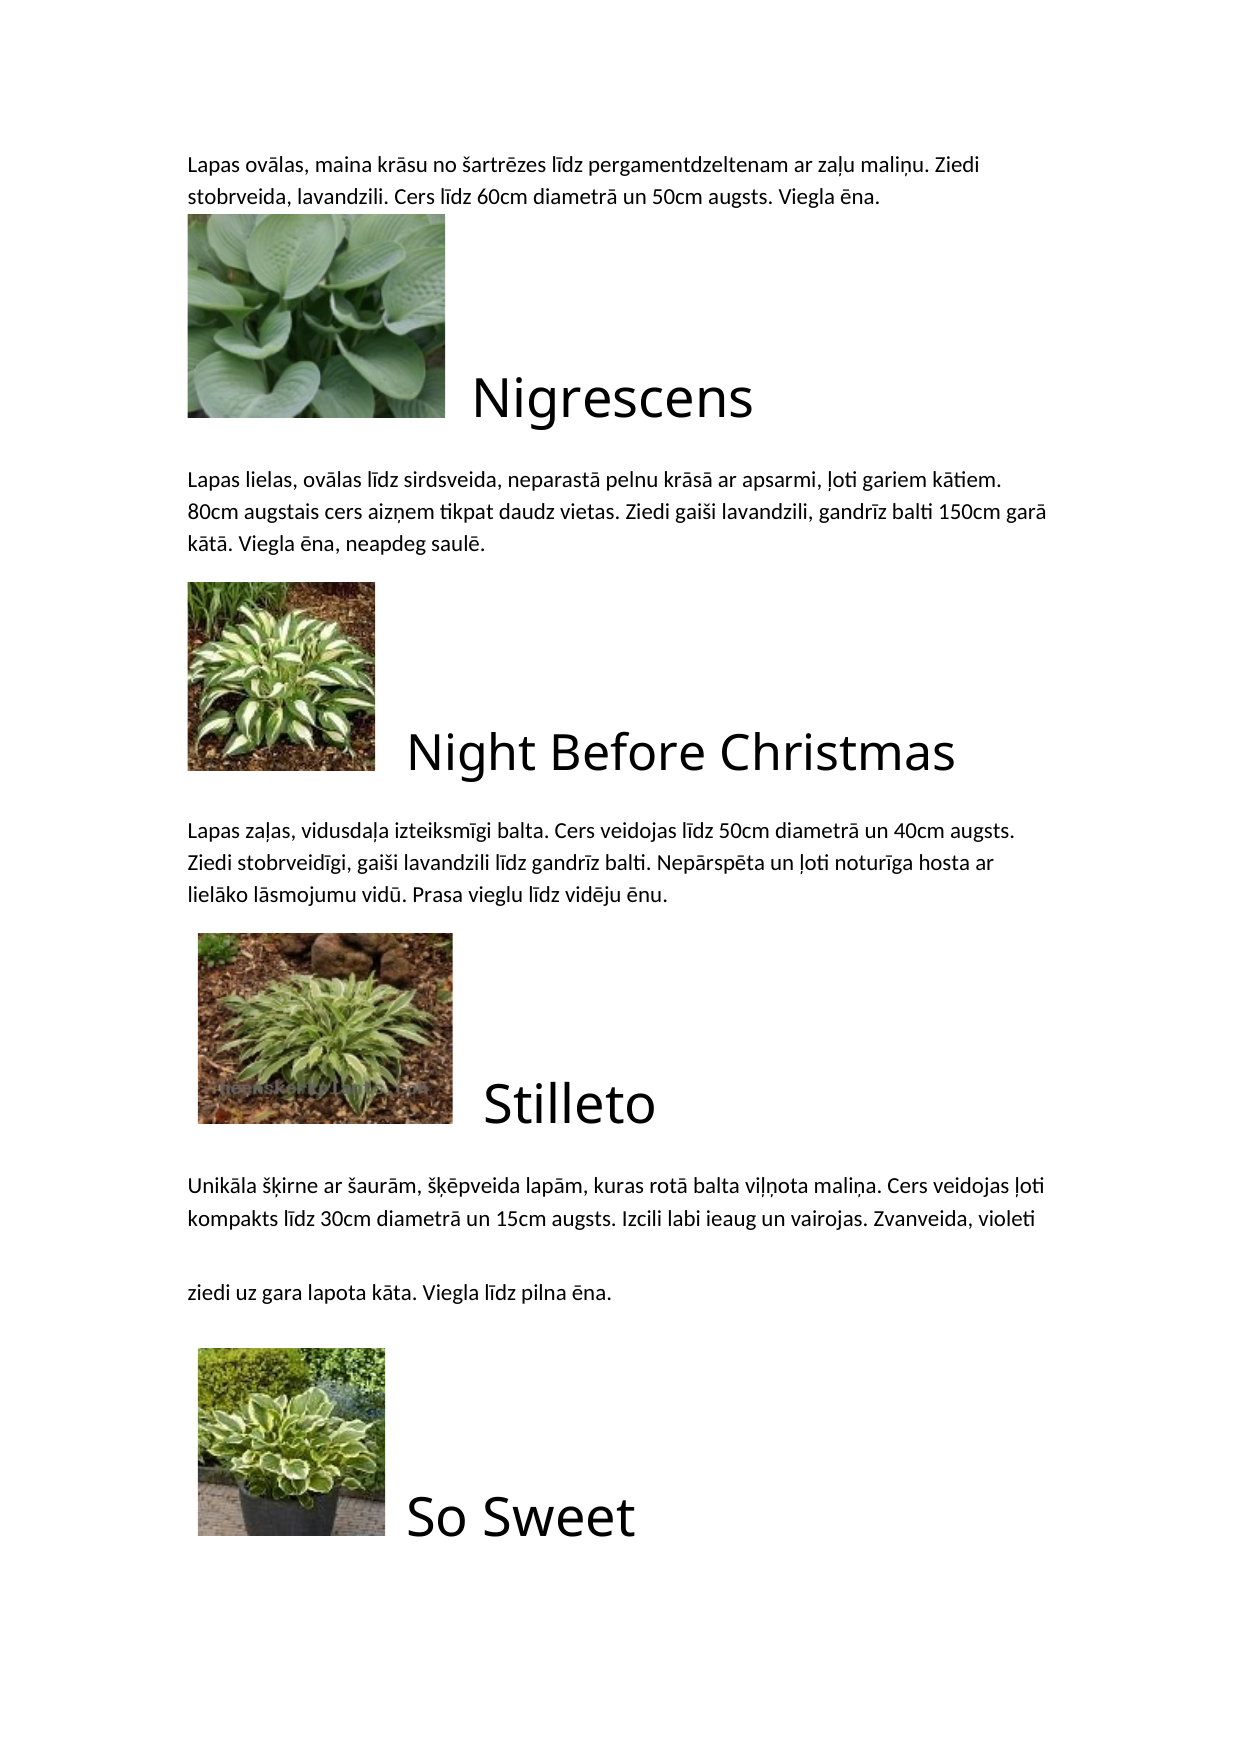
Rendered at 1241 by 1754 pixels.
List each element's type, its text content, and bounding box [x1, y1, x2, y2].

text Lapas ovālas, maina krāsu no šartrēzes līdz pergamentdzeltenam ar zaļu maliņu. Ziedi stobrveida, lavandzili. Cers līdz 60cm diametrā un 50cm augsts. Viegla ēna. Nigrescens [187, 150, 1053, 433]
picture [187, 214, 446, 418]
text Lapas lielas, ovālas līdz sirdsveida, neparastā pelnu krāsā ar apsarmi, ļoti gariem kātiem. 80cm augstais cers aizņem tikpat daudz vietas. Ziedi gaiši lavandzili, gandrīz balti 150cm garā kātā. Viegla ēna, neapdeg saulē. [187, 465, 1053, 558]
text Night Before Christmas [187, 583, 1053, 785]
text So Sweet [187, 1348, 1053, 1552]
picture [197, 933, 453, 1124]
picture [197, 1348, 386, 1536]
text Unikāla šķirne ar šaurām, šķēpveida lapām, kuras rotā balta viļņota maliņa. Cers veidojas ļoti kompakts līdz 30cm diametrā un 15cm augsts. Izcili labi ieaug un vairojas. Zvanveida, violeti ziedi uz gara lapota kāta. Viegla līdz pilna ēna. [187, 1172, 1053, 1317]
text Lapas zaļas, vidusdaļa izteiksmīgi balta. Cers veidojas līdz 50cm diametrā un 40cm augsts. Ziedi stobrveidīgi, gaiši lavandzili līdz gandrīz balti. Nepārspēta un ļoti noturīga hosta ar lielāko lāsmojumu vidū. Prasa vieglu līdz vidēju ēnu. [187, 816, 1053, 908]
picture [187, 582, 375, 771]
